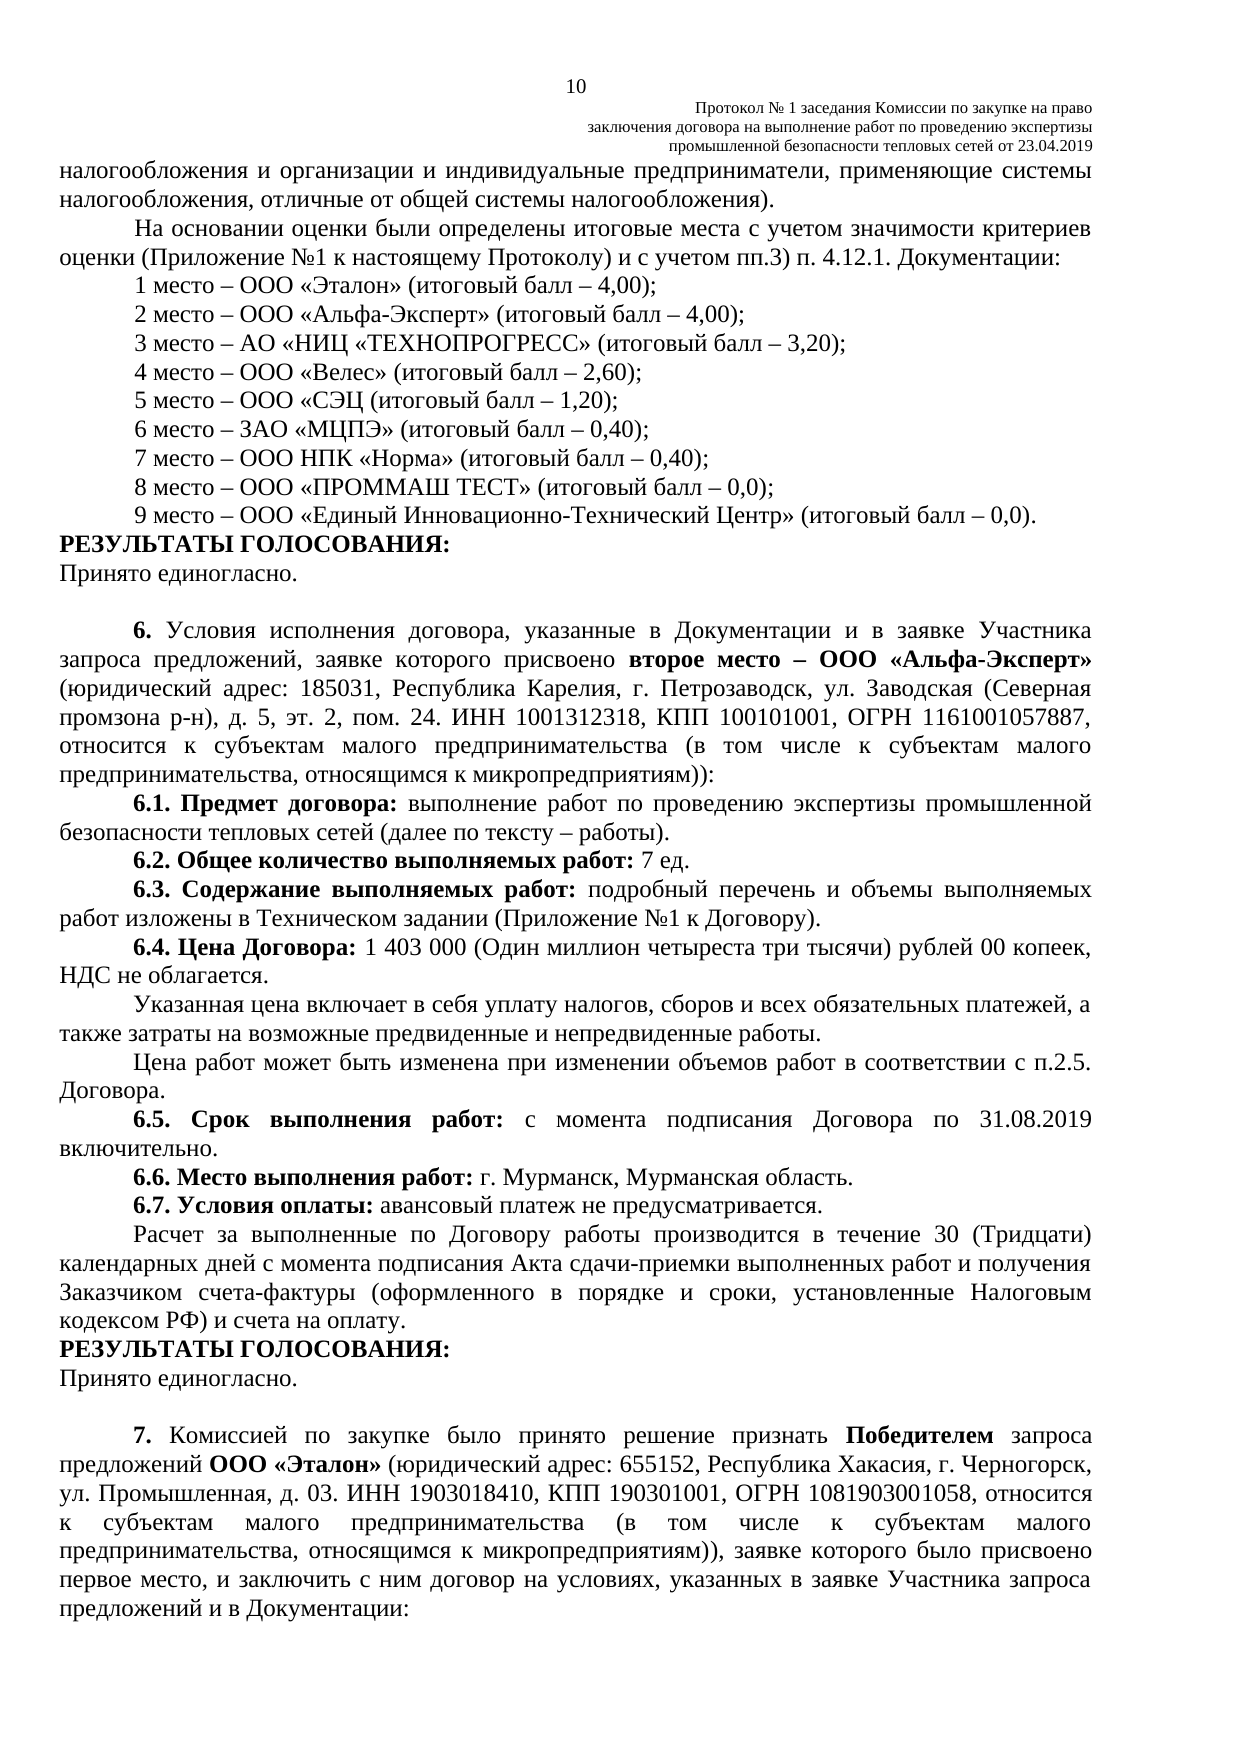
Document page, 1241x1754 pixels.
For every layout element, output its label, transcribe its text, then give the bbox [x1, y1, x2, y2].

text 6.3. Содержание выполняемых работ: подробный перечень и объемы выполняемых работ изложены в Техническом задании (Приложение №1 к Договору). [59, 874, 1092, 932]
text Указанная цена включает в себя уплату налогов, сборов и всех обязательных платежей, а также затраты на возможные предвиденные и непредвиденные работы. [59, 989, 1092, 1047]
text 5 место – ООО «СЭЦ (итоговый балл – 1,20); [59, 385, 1092, 414]
text РЕЗУЛЬТАТЫ ГОЛОСОВАНИЯ: [59, 1334, 1092, 1363]
text 7 место – ООО НПК «Норма» (итоговый балл – 0,40); [59, 443, 1092, 472]
text 6.4. Цена Договора: 1 403 000 (Один миллион четыреста три тысячи) рублей 00 копеек, НДС не облагается. [59, 932, 1092, 989]
text 1 место – ООО «Эталон» (итоговый балл – 4,00); [59, 270, 1092, 299]
text 6 место – ЗАО «МЦПЭ» (итоговый балл – 0,40); [59, 414, 1092, 443]
text 7. Комиссией по закупке было принято решение признать Победителем запроса предложений ООО «Эталон» (юридический адрес: 655152, Республика Хакасия, г. Черногорск, ул. Промышленная, д. 03. ИНН 1903018410, КПП 190301001, ОГРН 1081903001058, относится к субъектам малого предпринимательства (в том числе к субъектам малого предпринимательства, относящимся к микропредприятиям)), заявке которого было присвоено первое место, и заключить с ним договор на условиях, указанных в заявке Участника запроса предложений и в Документации: [59, 1420, 1092, 1622]
text 6.7. Условия оплаты: авансовый платеж не предусматривается. [59, 1190, 1092, 1219]
subtitle 6. Условия исполнения договора, указанные в Документации и в заявке Участника запроса предложений, заявке которого присвоено второе место – ООО «Альфа-Эксперт» (юридический адрес: 185031, Республика Карелия, г. Петрозаводск, ул. Заводская (Северная промзона р-н), д. 5, эт. 2, пом. 24. ИНН 1001312318, КПП 100101001, ОГРН 1161001057887, относится к субъектам малого предпринимательства (в том числе к субъектам малого предпринимательства, относящимся к микропредприятиям)): [59, 615, 1092, 788]
text Цена работ может быть изменена при изменении объемов работ в соответствии с п.2.5. Договора. [59, 1047, 1092, 1104]
text Расчет за выполненные по Договору работы производится в течение 30 (Тридцати) календарных дней с момента подписания Акта сдачи-приемки выполненных работ и получения Заказчиком счета-фактуры (оформленного в порядке и сроки, установленные Налоговым кодексом РФ) и счета на оплату. [59, 1219, 1092, 1334]
text 2 место – ООО «Альфа-Эксперт» (итоговый балл – 4,00); [59, 299, 1092, 328]
text 9 место – ООО «Единый Инновационно-Технический Центр» (итоговый балл – 0,0). [59, 500, 1092, 529]
text На основании оценки были определены итоговые места с учетом значимости критериев оценки (Приложение №1 к настоящему Протоколу) и с учетом пп.3) п. 4.12.1. Документации: [59, 213, 1092, 270]
text 6.2. Общее количество выполняемых работ: 7 ед. [59, 845, 1092, 874]
text 8 место – ООО «ПРОММАШ ТЕСТ» (итоговый балл – 0,0); [59, 472, 1092, 500]
text 6.1. Предмет договора: выполнение работ по проведению экспертизы промышленной безопасности тепловых сетей (далее по тексту – работы). [59, 788, 1092, 845]
text 4 место – ООО «Велес» (итоговый балл – 2,60); [59, 357, 1092, 385]
text 6.6. Место выполнения работ: г. Мурманск, Мурманская область. [59, 1162, 1092, 1190]
text 3 место – АО «НИЦ «ТЕХНОПРОГРЕСС» (итоговый балл – 3,20); [59, 328, 1092, 357]
text РЕЗУЛЬТАТЫ ГОЛОСОВАНИЯ: [59, 529, 1092, 558]
text 6.5. Срок выполнения работ: с момента подписания Договора по 31.08.2019 включительно. [59, 1104, 1092, 1162]
text Принято единогласно. [59, 1363, 1092, 1392]
text Принято единогласно. [59, 558, 1092, 587]
